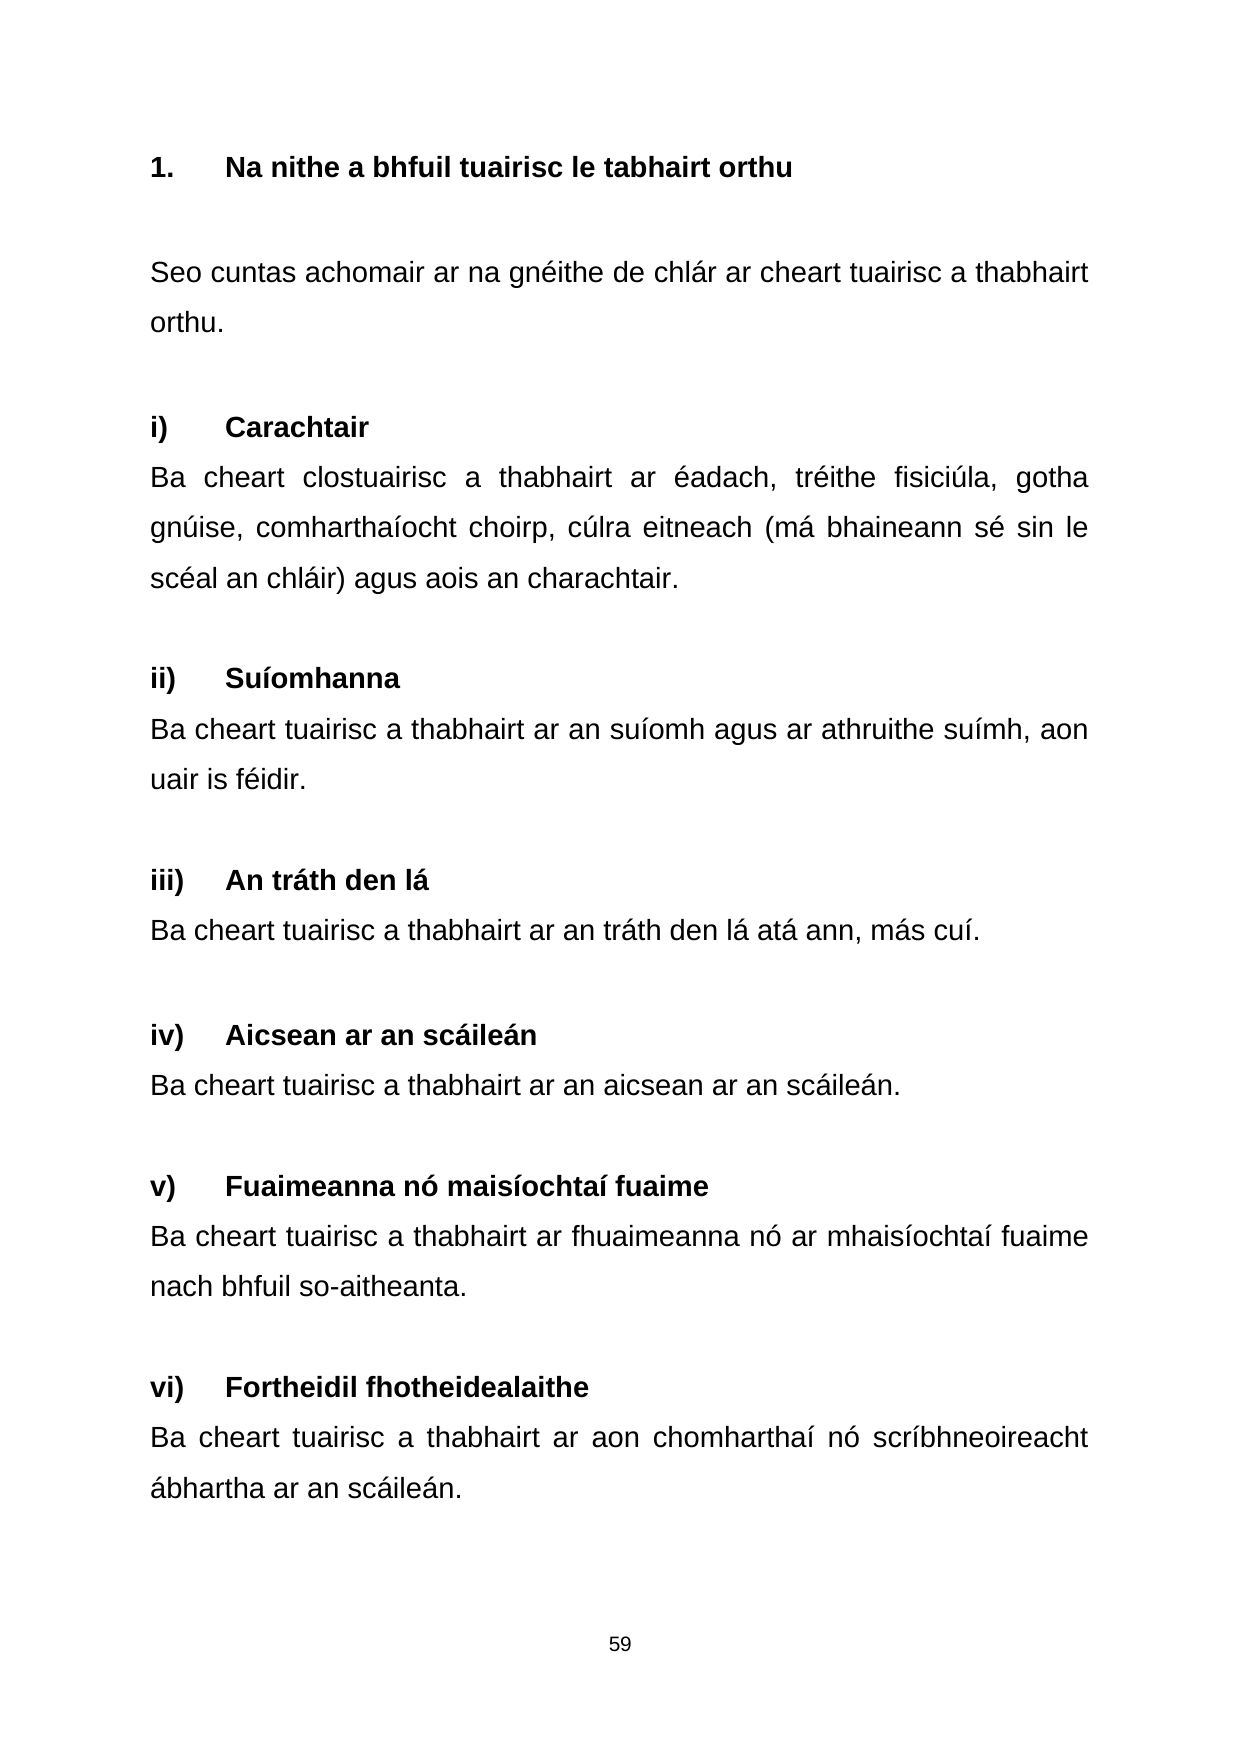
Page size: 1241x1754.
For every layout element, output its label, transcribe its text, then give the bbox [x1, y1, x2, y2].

text vi) Fortheidil fhotheidealaithe [150, 1370, 1090, 1403]
subtitle i) Carachtair [150, 410, 1090, 443]
text Ba cheart clostuairisc a thabhairt ar éadach, tréithe fisiciúla, gotha gnúise, comharthaíocht choirp, cúlra eitneach (má bhaineann sé sin le scéal an chláir) agus aois an charachtair. [150, 460, 1090, 594]
text iii) An tráth den lá [150, 863, 1090, 896]
text ii) Suíomhanna [150, 661, 1090, 695]
text Ba cheart tuairisc a thabhairt ar an suíomh agus ar athruithe suímh, aon uair is féidir. [150, 712, 1090, 796]
text Ba cheart tuairisc a thabhairt ar an tráth den lá atá ann, más cuí. [150, 913, 1090, 947]
subtitle iv) Aicsean ar an scáileán [150, 1018, 1090, 1051]
text v) Fuaimeanna nó maisíochtaí fuaime [150, 1169, 1090, 1202]
text Seo cuntas achomair ar na gnéithe de chlár ar cheart tuairisc a thabhairt orthu. [150, 255, 1090, 339]
text Ba cheart tuairisc a thabhairt ar fhuaimeanna nó ar mhaisíochtaí fuaime nach bhfuil so-aitheanta. [150, 1219, 1090, 1303]
text Ba cheart tuairisc a thabhairt ar aon chomharthaí nó scríbhneoireacht ábhartha ar an scáileán. [150, 1420, 1090, 1504]
subtitle 1. Na nithe a bhfuil tuairisc le tabhairt orthu [150, 150, 1090, 183]
text Ba cheart tuairisc a thabhairt ar an aicsean ar an scáileán. [150, 1068, 1090, 1102]
